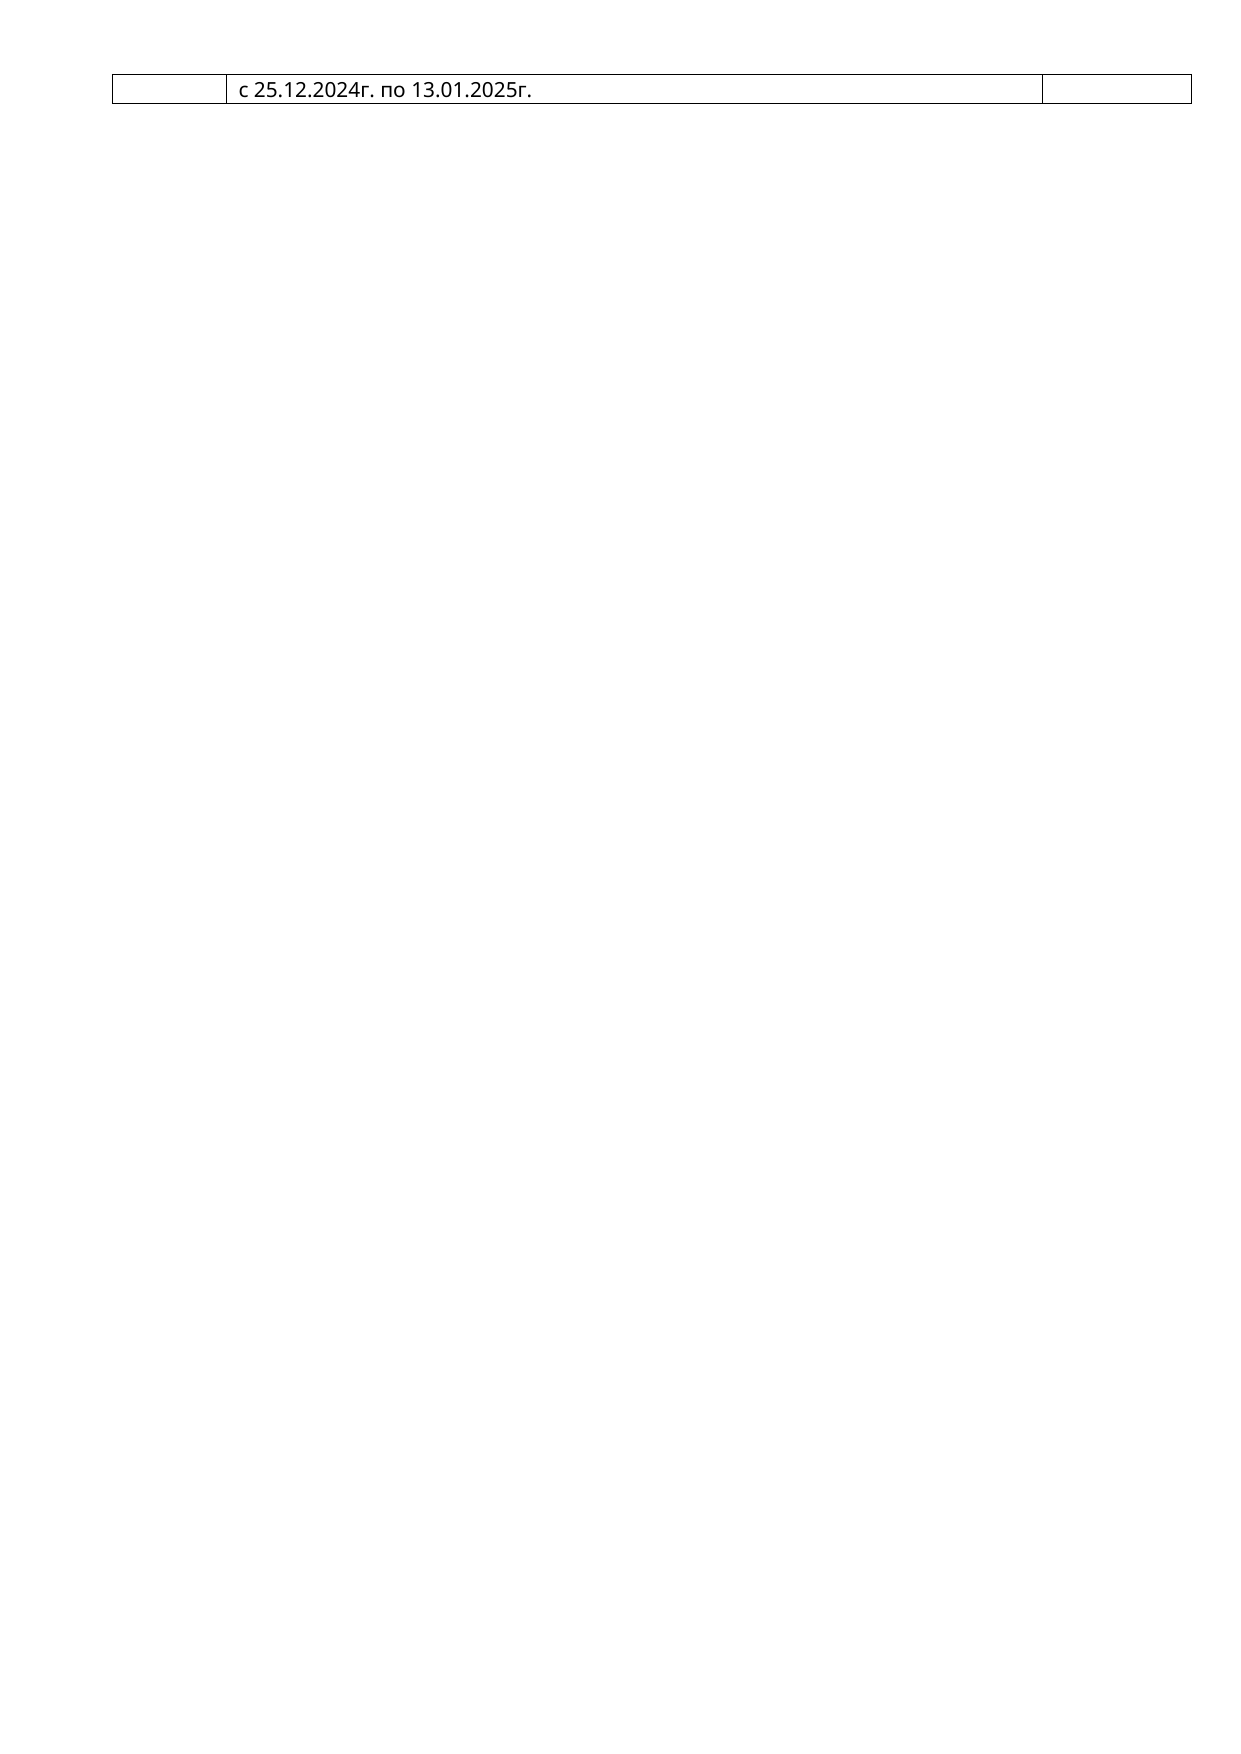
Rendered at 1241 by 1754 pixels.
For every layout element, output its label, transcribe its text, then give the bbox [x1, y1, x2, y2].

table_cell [227, 75, 1042, 103]
table_cell 4.3 [1043, 75, 1191, 103]
table_cell [113, 75, 226, 103]
